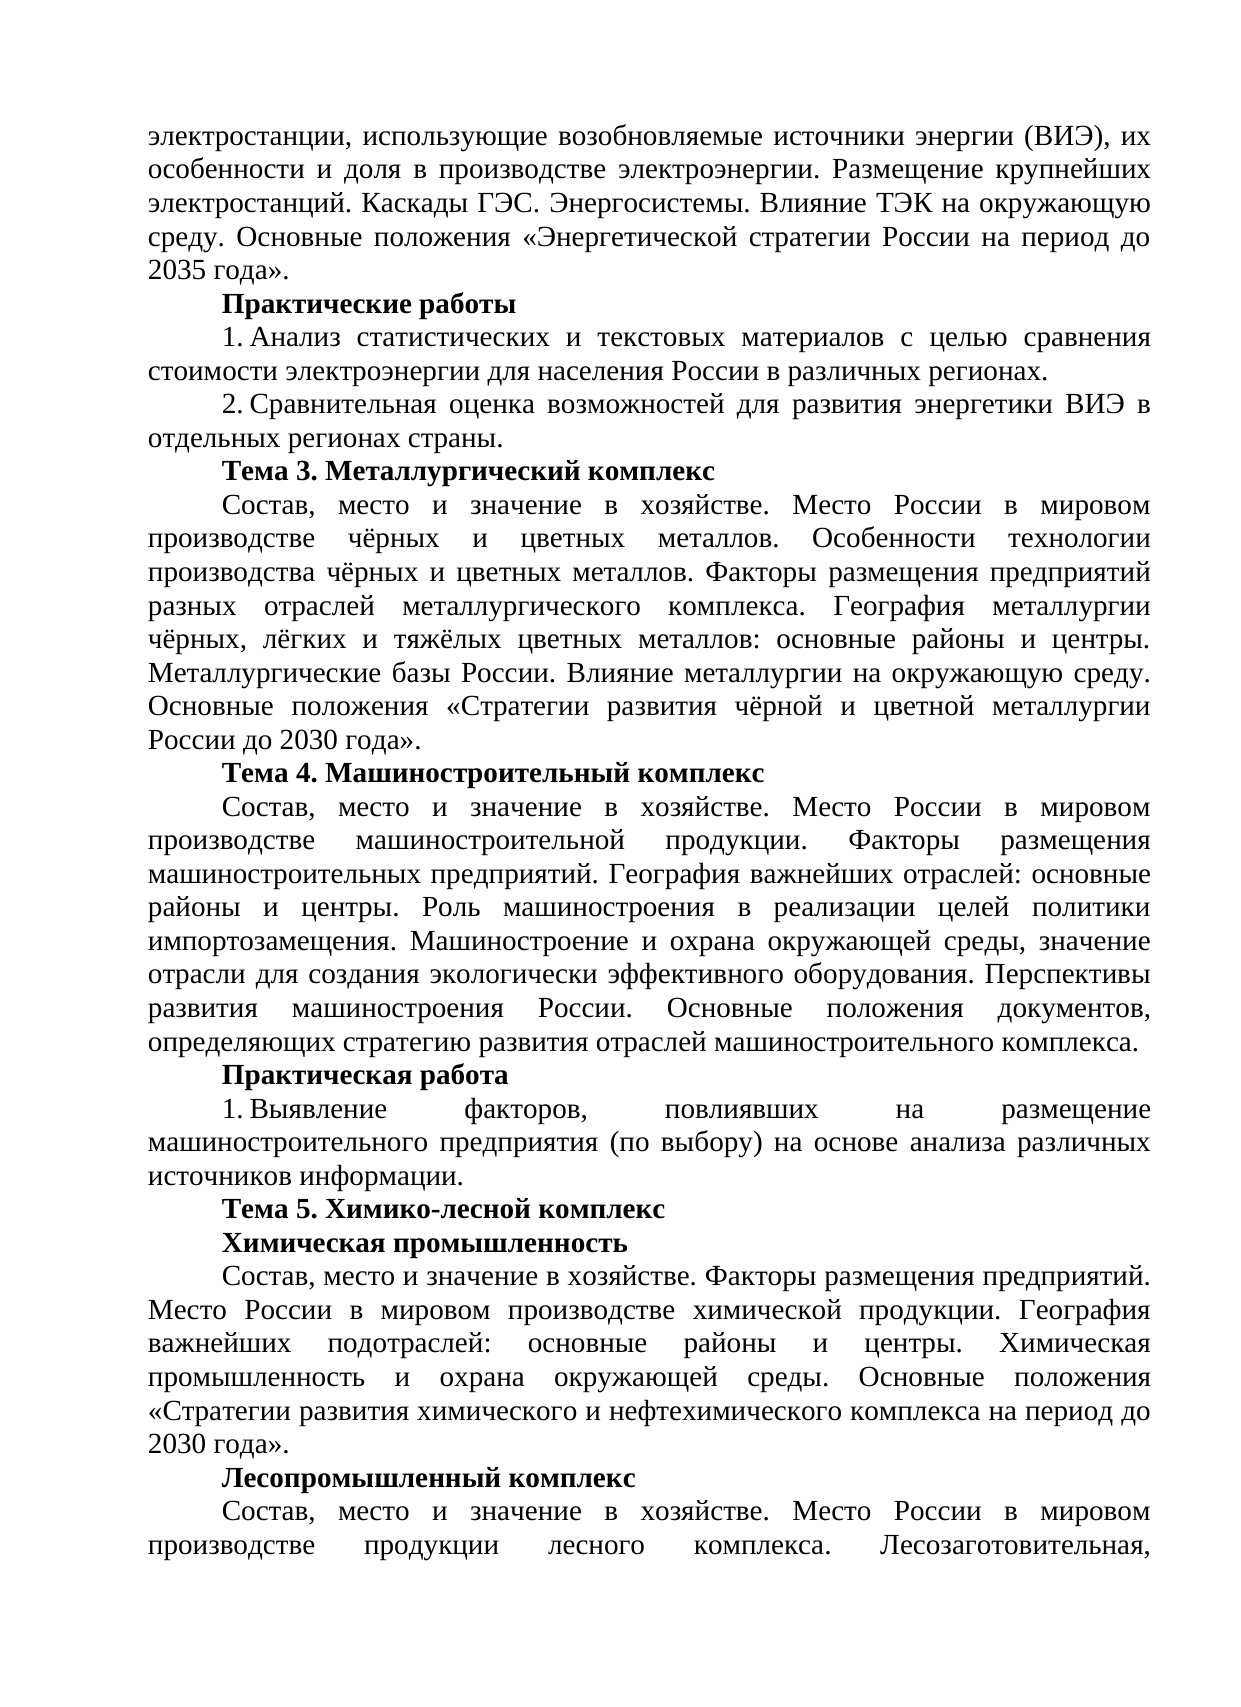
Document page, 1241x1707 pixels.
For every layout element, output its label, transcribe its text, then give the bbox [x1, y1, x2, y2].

text 2. Сравнительная оценка возможностей для развития энергетики ВИЭ в отдельных регионах страны. [148, 386, 1152, 453]
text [148, 1493, 1152, 1560]
text Состав, место и значение в хозяйстве. Место России в мировом производстве чёрных и цветных металлов. Особенности технологии производства чёрных и цветных металлов. Факторы размещения предприятий разных отраслей металлургического комплекса. География металлургии чёрных, лёгких и тяжёлых цветных металлов: основные районы и центры. Металлургические базы России. Влияние металлургии на окружающую среду. Основные положения «Стратегии развития чёрной и цветной металлургии России до 2030 года». [148, 487, 1152, 755]
text Состав, место и значение в хозяйстве. Факторы размещения предприятий. Место России в мировом производстве химической продукции. География важнейших подотраслей: основные районы и центры. Химическая промышленность и охрана окружающей среды. Основные положения «Стратегии развития химического и нефтехимического комплекса на период до 2030 года». [148, 1258, 1152, 1460]
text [148, 118, 1152, 286]
text Химическая промышленность [148, 1225, 1152, 1258]
text 1. Выявление факторов, повлиявших на размещение машиностроительного предприятия (по выбору) на основе анализа различных источников информации. [148, 1091, 1152, 1191]
text Состав, место и значение в хозяйстве. Место России в мировом производстве машиностроительной продукции. Факторы размещения машиностроительных предприятий. География важнейших отраслей: основные районы и центры. Роль машиностроения в реализации целей политики импортозамещения. Машиностроение и охрана окружающей среды, значение отрасли для создания экологически эффективного оборудования. Перспективы развития машиностроения России. Основные положения документов, определяющих стратегию развития отраслей машиностроительного комплекса. [148, 789, 1152, 1057]
text Тема 4. Машиностроительный комплекс [148, 755, 1152, 789]
text Тема 5. Химико-лесной комплекс [148, 1191, 1152, 1225]
text Тема 3. Металлургический комплекс [148, 453, 1152, 487]
text Лесопромышленный комплекс [148, 1460, 1152, 1493]
text Практическая работа [148, 1057, 1152, 1091]
text 1. Анализ статистических и текстовых материалов с целью сравнения стоимости электроэнергии для населения России в различных регионах. [148, 319, 1152, 386]
text Практические работы [148, 286, 1152, 319]
